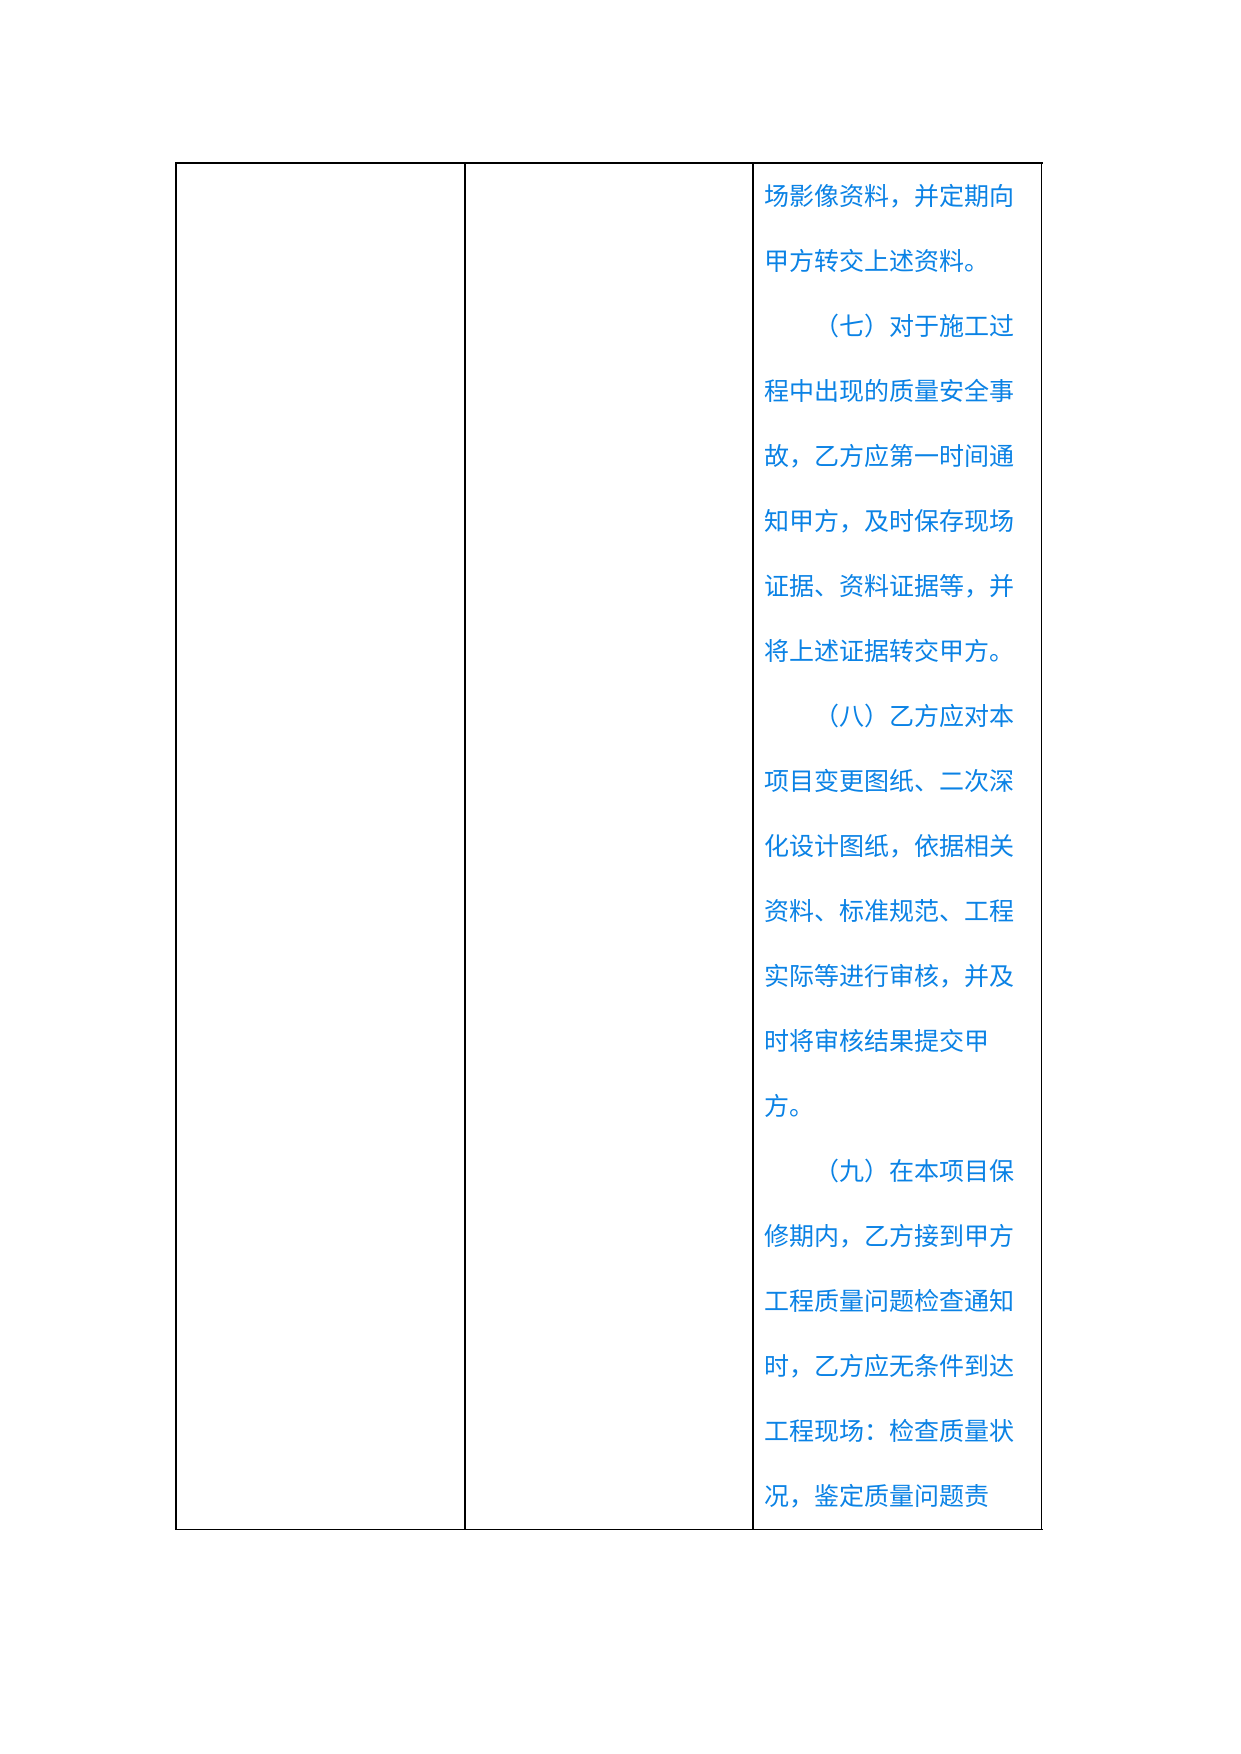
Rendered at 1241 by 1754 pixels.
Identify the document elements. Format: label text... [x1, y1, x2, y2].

table_cell 1 [177, 164, 464, 1528]
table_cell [754, 164, 1041, 1528]
table_cell [466, 164, 752, 1528]
